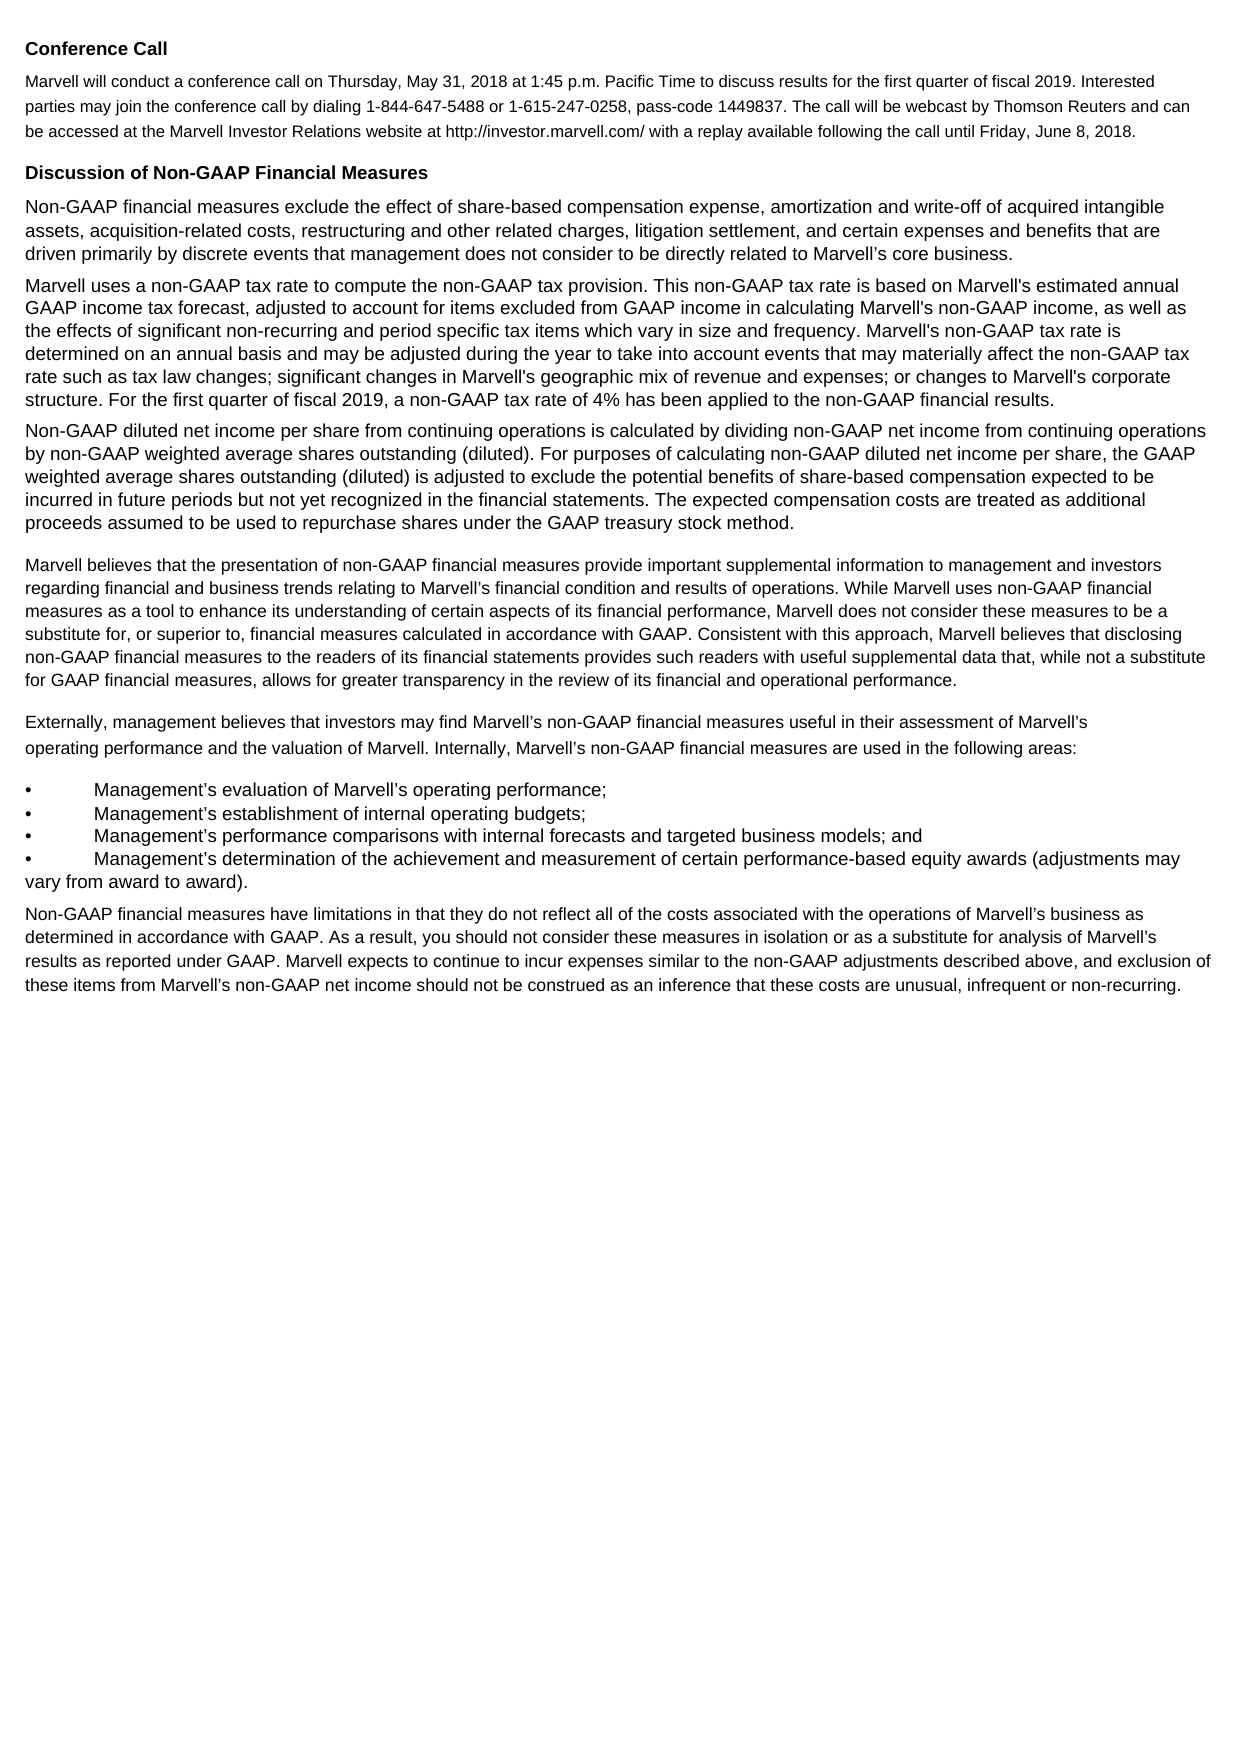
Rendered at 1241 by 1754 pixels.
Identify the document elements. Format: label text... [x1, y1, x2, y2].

text Non-GAAP financial measures exclude the effect of share-based compensation expense, amortization and write-off of acquired intangible assets, acquisition-related costs, restructuring and other related charges, litigation settlement, and certain expenses and benefits that are driven primarily by discrete events that management does not consider to be directly related to Marvell’s core business. [25, 196, 1209, 265]
text Marvell will conduct a conference call on Thursday, May 31, 2018 at 1:45 p.m. Pacific Time to discuss results for the first quarter of fiscal 2019. Interested parties may join the conference call by dialing 1-844-647-5488 or 1-615-247-0258, pass-code 1449837. The call will be webcast by Thomson Reuters and can be accessed at the Marvell Investor Relations website at http://investor.marvell.com/ with a replay available following the call until Friday, June 8, 2018. [25, 72, 1203, 141]
text Marvell uses a non-GAAP tax rate to compute the non-GAAP tax provision. This non-GAAP tax rate is based on Marvell's estimated annual GAAP income tax forecast, adjusted to account for items excluded from GAAP income in calculating Marvell's non-GAAP income, as well as the effects of significant non-recurring and period specific tax items which vary in size and frequency. Marvell's non-GAAP tax rate is determined on an annual basis and may be adjusted during the year to take into account events that may materially affect the non-GAAP tax rate such as tax law changes; significant changes in Marvell's geographic mix of revenue and expenses; or changes to Marvell's corporate structure. For the first quarter of fiscal 2019, a non-GAAP tax rate of 4% has been applied to the non-GAAP financial results. [25, 274, 1213, 410]
text Conference Call [25, 38, 1213, 59]
text Non-GAAP diluted net income per share from continuing operations is calculated by dividing non-GAAP net income from continuing operations by non-GAAP weighted average shares outstanding (diluted). For purposes of calculating non-GAAP diluted net income per share, the GAAP weighted average shares outstanding (diluted) is adjusted to exclude the potential benefits of share-based compensation expected to be incurred in future periods but not yet recognized in the financial statements. The expected compensation costs are treated as additional proceeds assumed to be used to repurchase shares under the GAAP treasury stock method. [25, 420, 1207, 534]
list Management’s performance comparisons with internal forecasts and targeted business models; and [25, 825, 1213, 847]
text Externally, management believes that investors may find Marvell’s non-GAAP financial measures useful in their assessment of Marvell’s operating performance and the valuation of Marvell. Internally, Marvell’s non-GAAP financial measures are used in the following areas: [25, 711, 1132, 758]
list Management’s determination of the achievement and measurement of certain performance-based equity awards (adjustments may vary from award to award). [25, 848, 1213, 893]
text Discussion of Non-GAAP Financial Measures [25, 162, 1213, 183]
list Management’s establishment of internal operating budgets; [25, 803, 1213, 824]
text Non-GAAP financial measures have limitations in that they do not reflect all of the costs associated with the operations of Marvell’s business as determined in accordance with GAAP. As a result, you should not consider these measures in isolation or as a substitute for analysis of Marvell’s results as reported under GAAP. Marvell expects to continue to incur expenses similar to the non-GAAP adjustments described above, and exclusion of these items from Marvell’s non-GAAP net income should not be construed as an inference that these costs are unusual, infrequent or non-recurring. [25, 903, 1213, 995]
list Management’s evaluation of Marvell’s operating performance; [25, 779, 1213, 800]
text Marvell believes that the presentation of non-GAAP financial measures provide important supplemental information to management and investors regarding financial and business trends relating to Marvell’s financial condition and results of operations. While Marvell uses non-GAAP financial measures as a tool to enhance its understanding of certain aspects of its financial performance, Marvell does not consider these measures to be a substitute for, or superior to, financial measures calculated in accordance with GAAP. Consistent with this approach, Marvell believes that disclosing non-GAAP financial measures to the readers of its financial statements provides such readers with useful supplemental data that, while not a substitute for GAAP financial measures, allows for greater transparency in the review of its financial and operational performance. [25, 555, 1213, 690]
